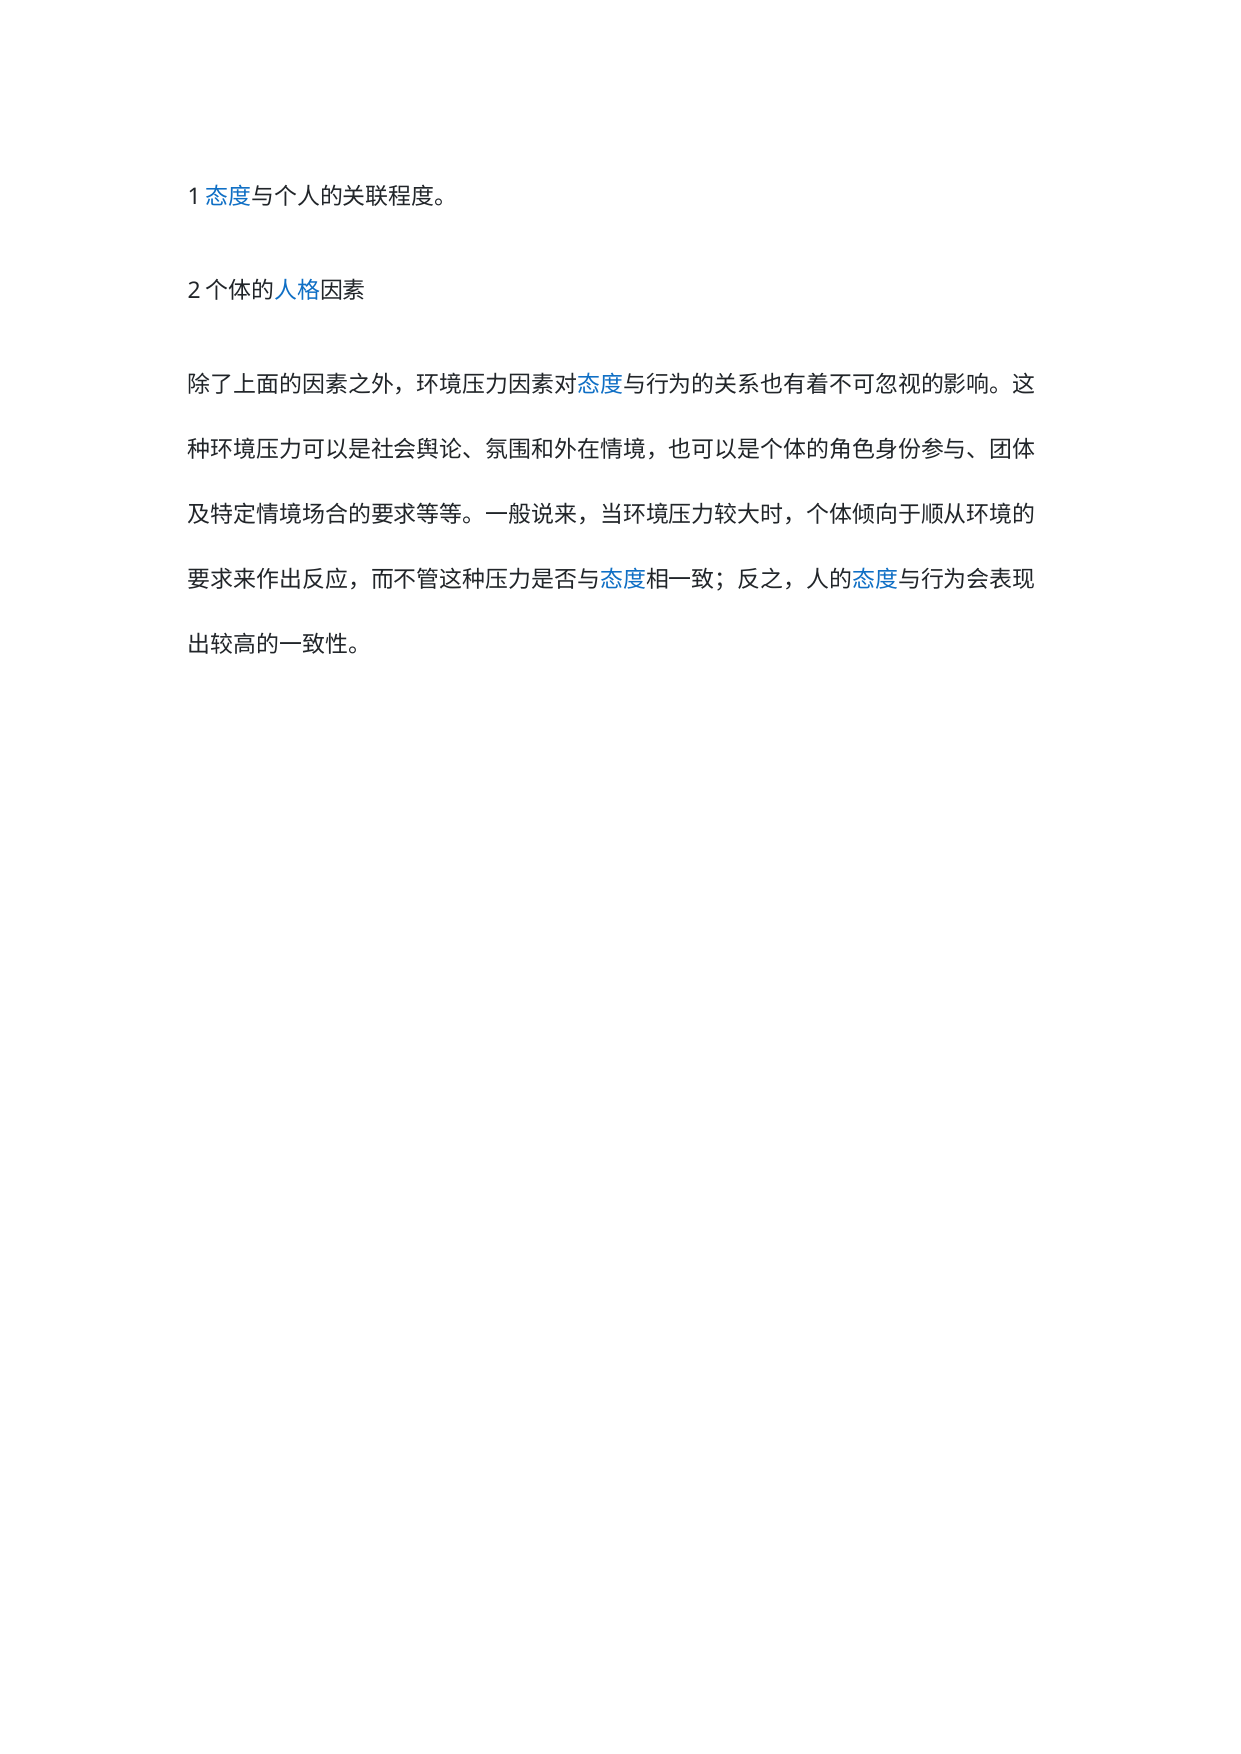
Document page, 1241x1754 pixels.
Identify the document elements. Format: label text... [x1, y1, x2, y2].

text 2个体的人格因素 [187, 256, 1053, 321]
text 除了上面的因素之外，环境压力因素对态度与行为的关系也有着不可忽视的影响。这种环境压力可以是社会舆论、氛围和外在情境，也可以是个体的角色身份参与、团体及特定情境场合的要求等等。一般说来，当环境压力较大时，个体倾向于顺从环境的要求来作出反应，而不管这种压力是否与态度相一致；反之，人的态度与行为会表现出较高的一致性。 [187, 350, 1053, 675]
text 1态度与个人的关联程度。 [187, 162, 1053, 227]
